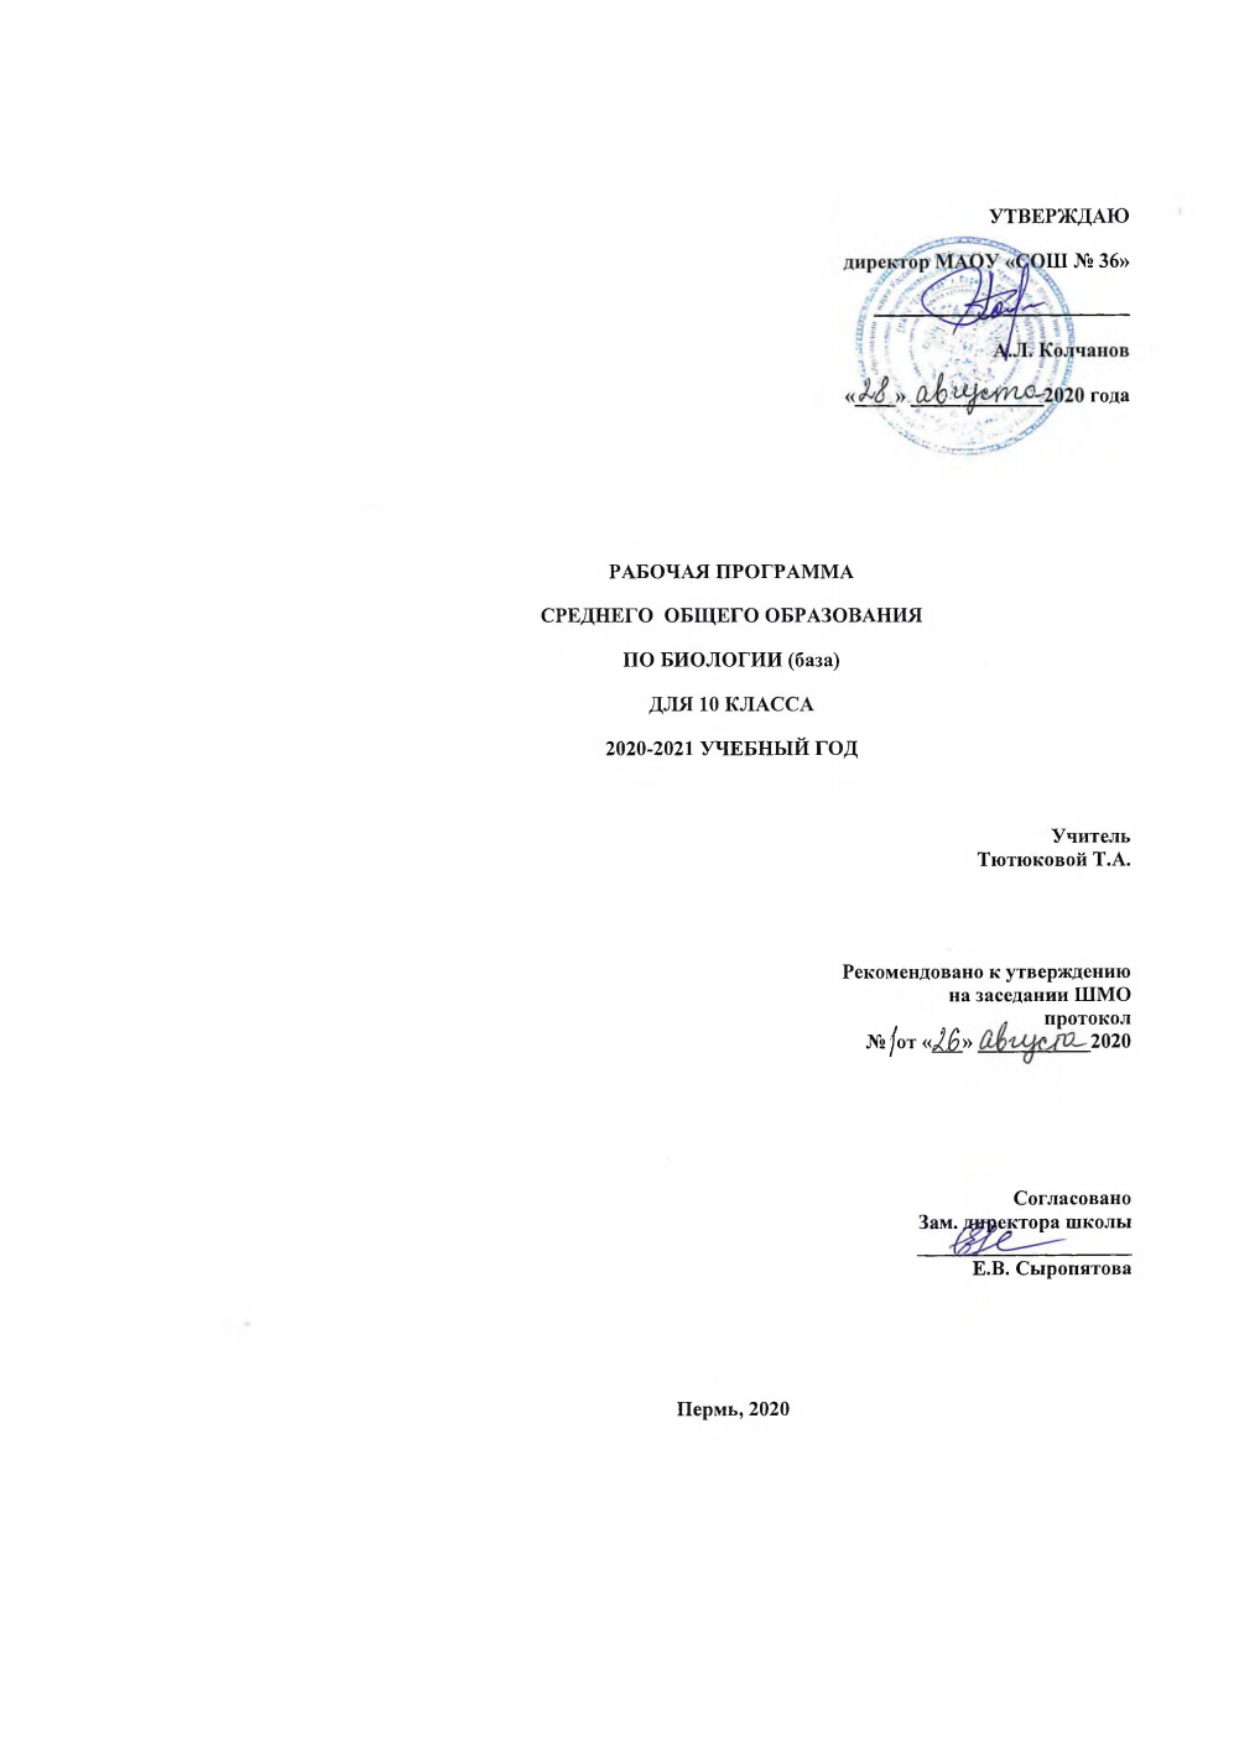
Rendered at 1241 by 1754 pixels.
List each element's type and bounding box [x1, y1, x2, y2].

picture [177, 118, 1197, 1548]
